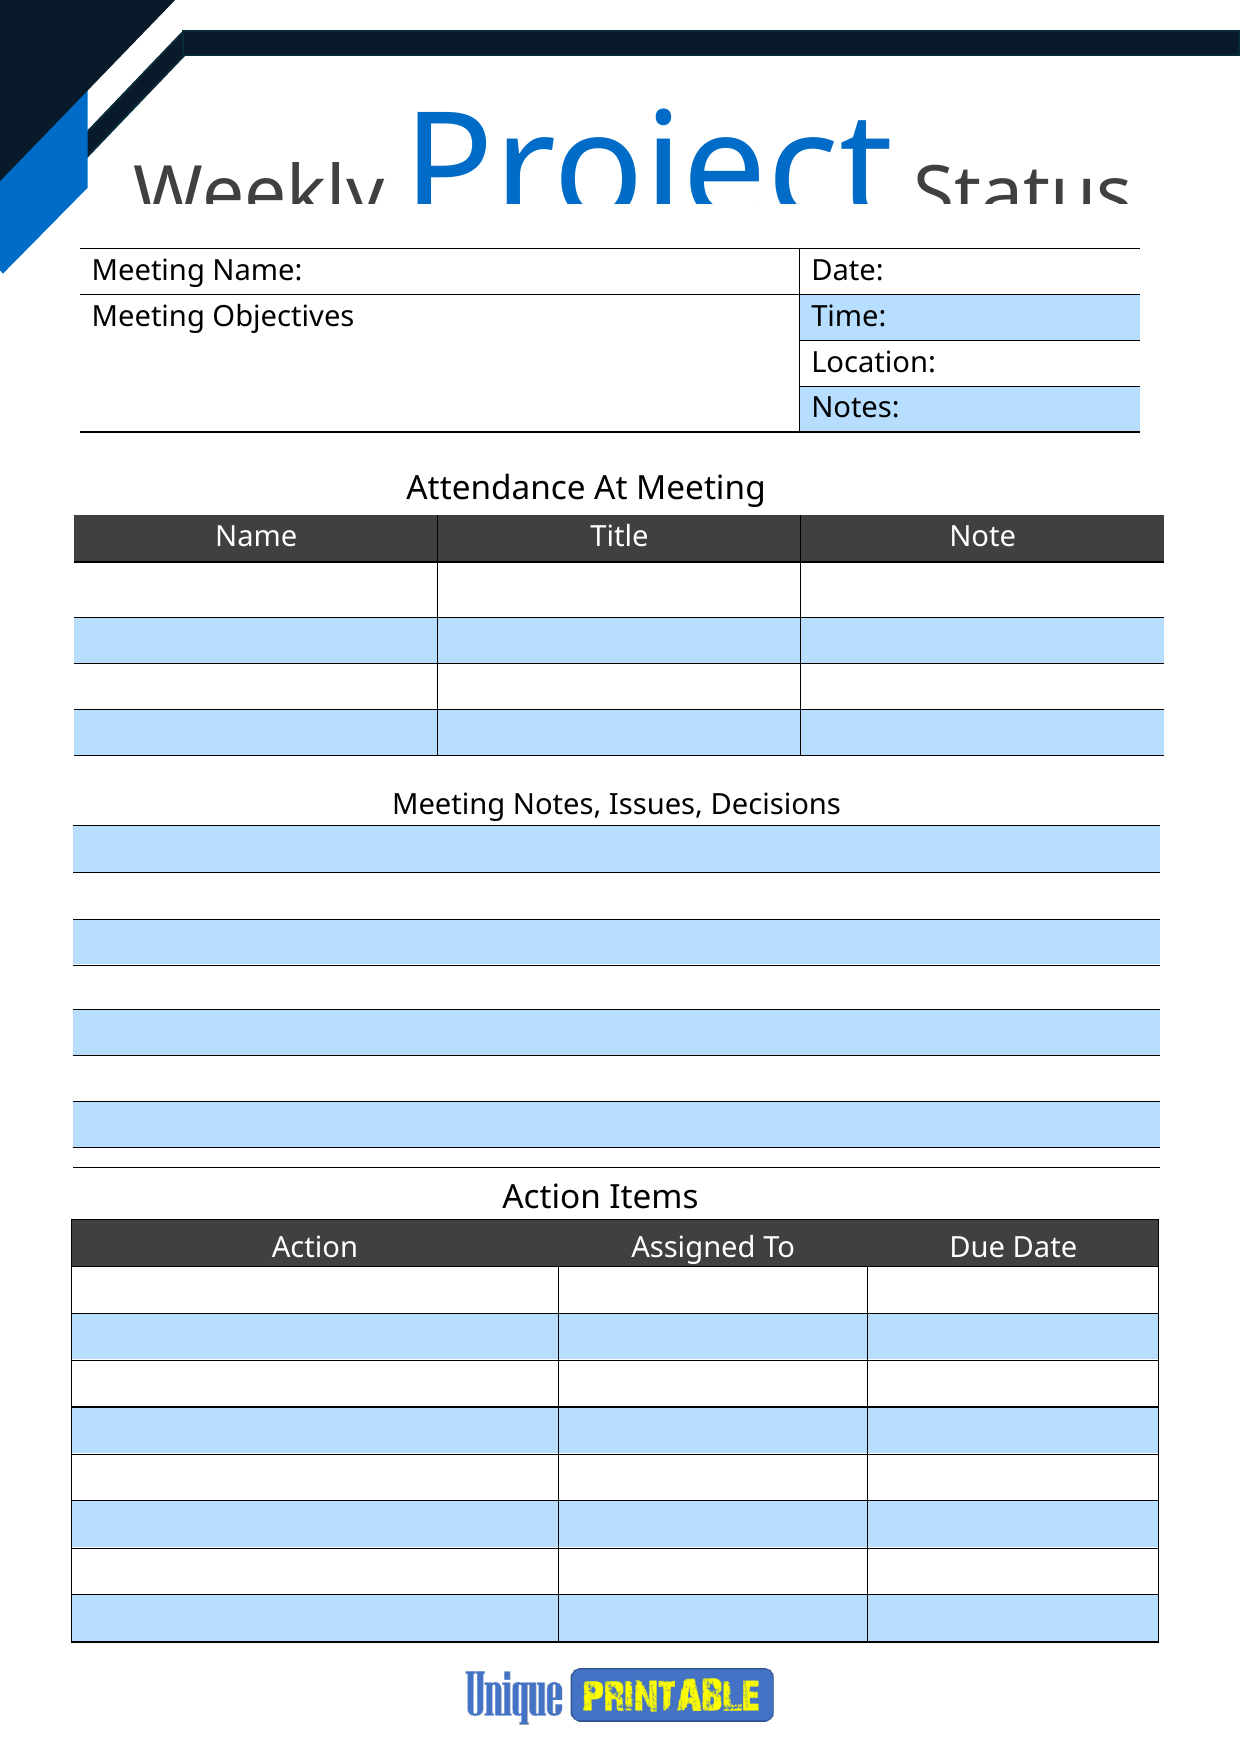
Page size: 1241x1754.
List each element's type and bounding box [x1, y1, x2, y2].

picture [461, 1663, 779, 1729]
